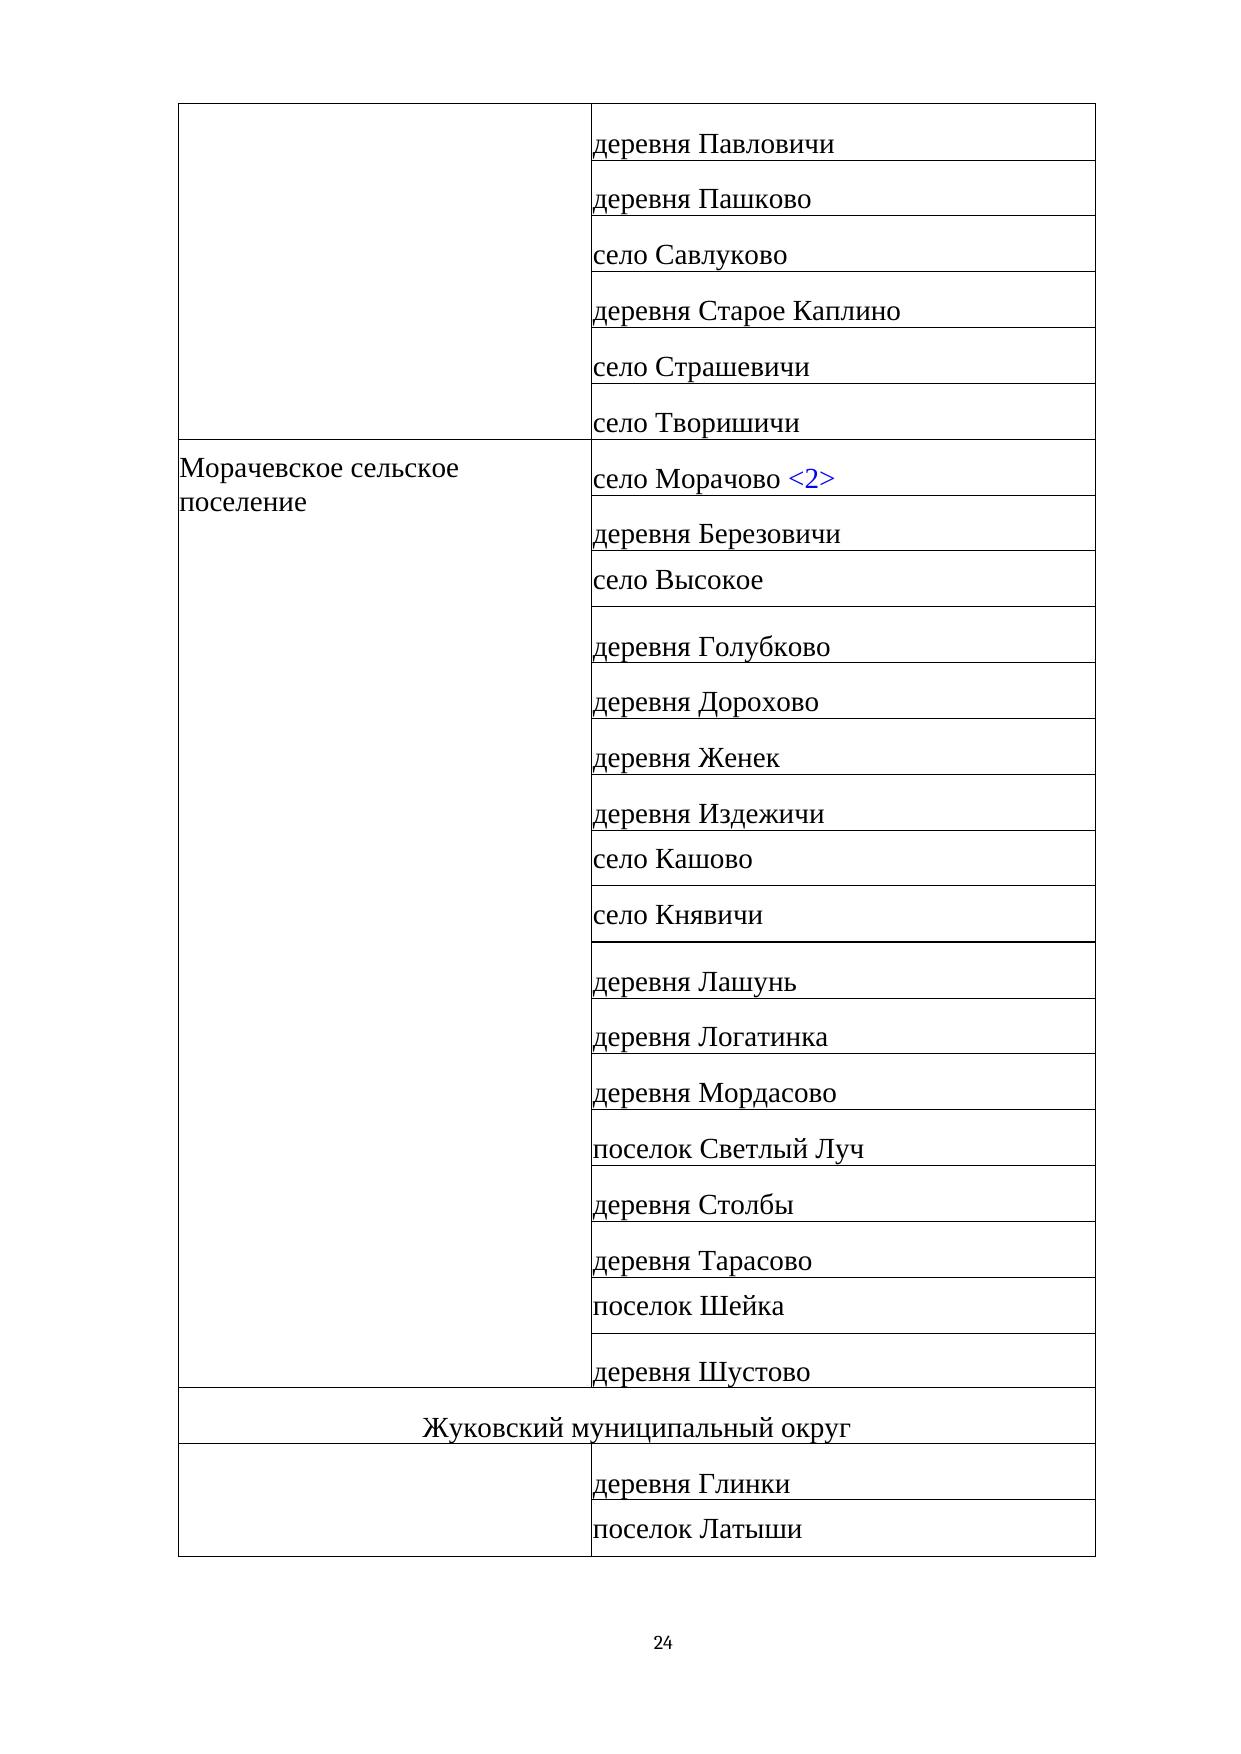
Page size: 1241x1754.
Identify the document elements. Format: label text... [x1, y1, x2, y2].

table_cell деревня Глинки [592, 1444, 1095, 1499]
table_cell [179, 1444, 591, 1556]
table_cell деревня Пашково [592, 161, 1095, 215]
table_cell деревня Голубково [592, 607, 1095, 662]
table_cell село Высокое [592, 551, 1095, 606]
table_cell деревня Дорохово [592, 663, 1095, 718]
table_cell село Княвичи [592, 886, 1095, 941]
table_header [179, 104, 591, 439]
table_cell поселок Светлый Луч [592, 1110, 1095, 1165]
table_cell поселок Шейка [592, 1278, 1095, 1333]
table_cell село Творишичи [592, 384, 1095, 439]
table_cell деревня Мордасово [592, 1054, 1095, 1109]
table_cell деревня Логатинка [592, 999, 1095, 1053]
table_cell село Морачово <2> [592, 440, 1095, 495]
table_cell Жуковский муниципальный округ [179, 1388, 1095, 1443]
table_cell деревня Березовичи [592, 496, 1095, 550]
table_header деревня Павловичи [592, 104, 1095, 159]
table_cell Морачевское сельское поселение [179, 440, 591, 1387]
table_cell поселок Латыши [592, 1500, 1095, 1556]
table_cell деревня Столбы [592, 1166, 1095, 1221]
table_cell село Савлуково [592, 216, 1095, 271]
table_cell деревня Лашунь [592, 943, 1095, 997]
table_cell деревня Женек [592, 719, 1095, 774]
table_cell село Кашово [592, 831, 1095, 885]
table_cell деревня Тарасово [592, 1222, 1095, 1277]
table_cell деревня Издежичи [592, 775, 1095, 830]
table_cell село Страшевичи [592, 328, 1095, 383]
table_cell деревня Шустово [592, 1334, 1095, 1387]
table_cell деревня Старое Каплино [592, 272, 1095, 327]
